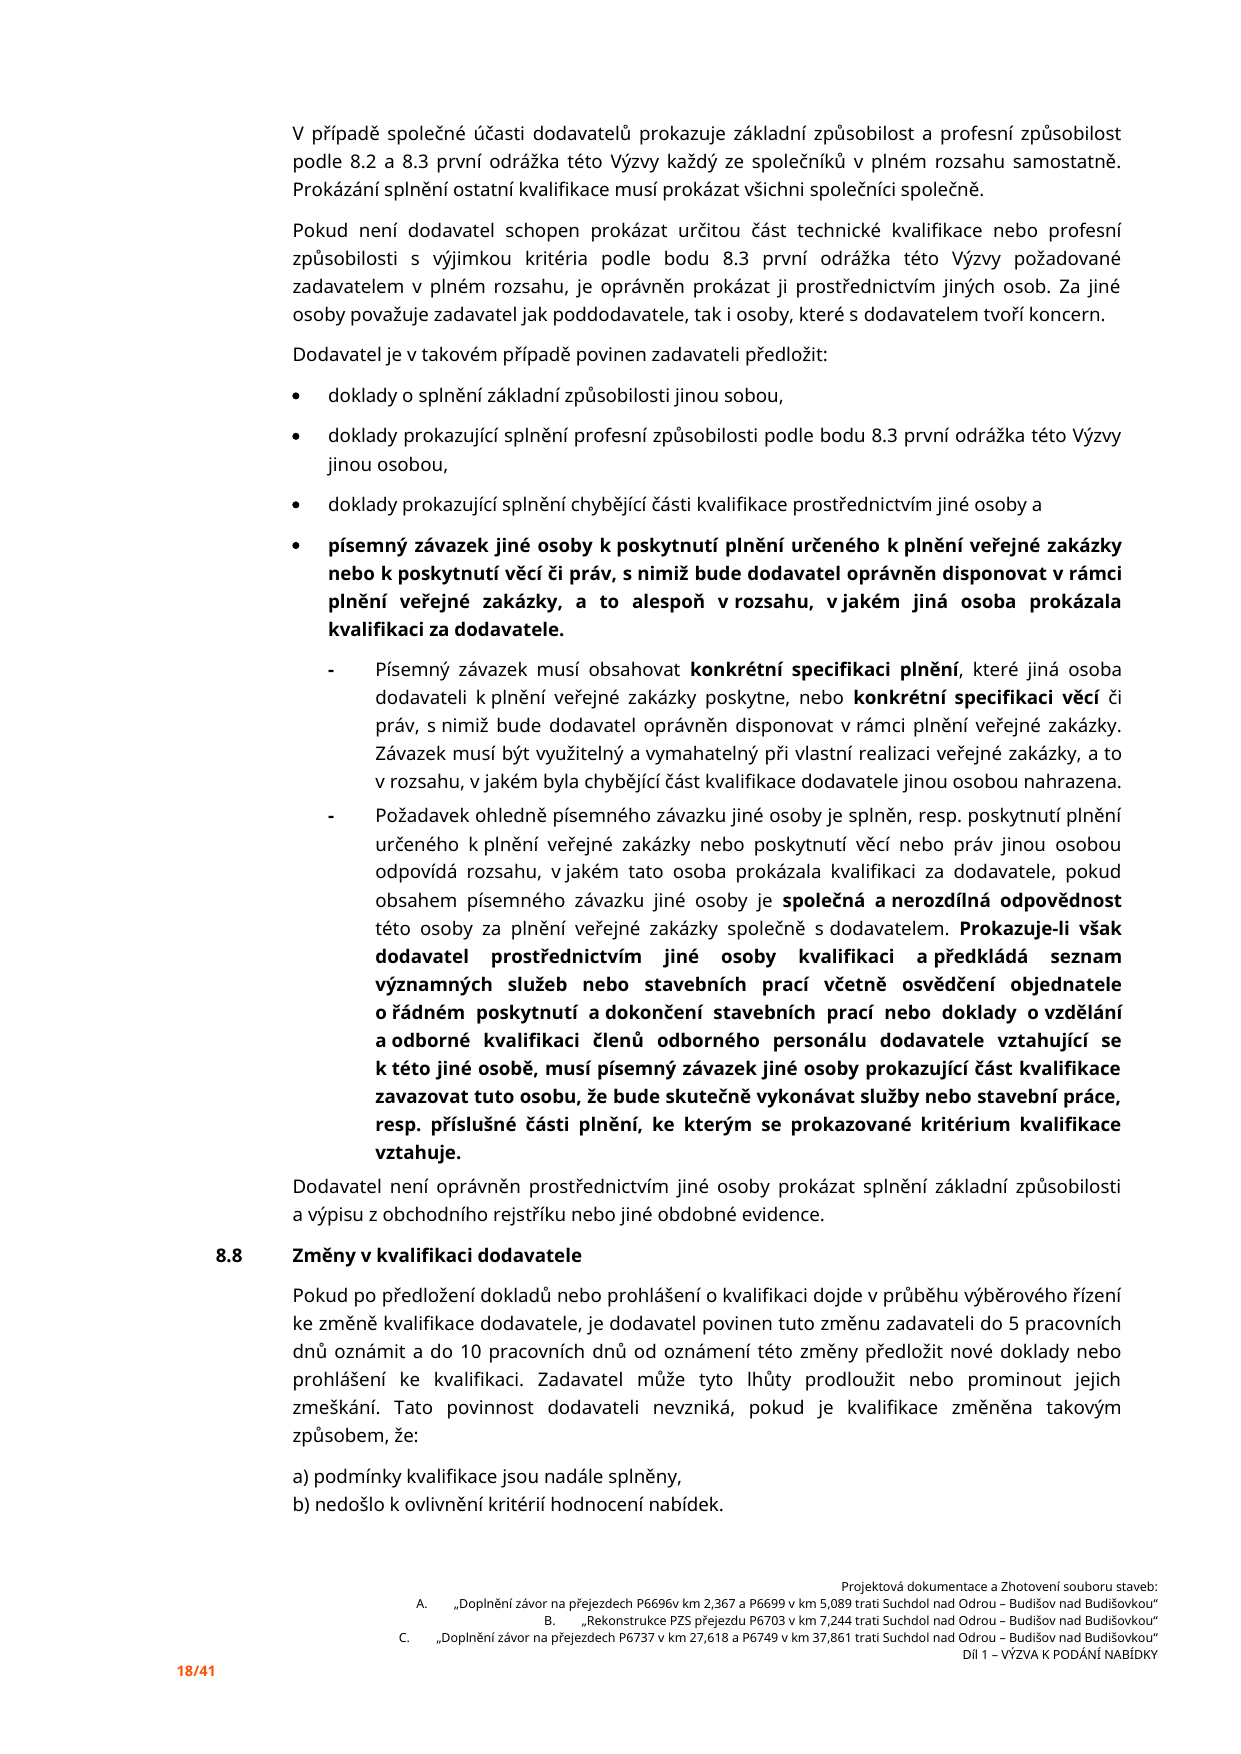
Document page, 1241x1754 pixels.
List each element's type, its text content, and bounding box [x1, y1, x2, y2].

text doklady prokazující splnění chybějící části kvalifikace prostřednictvím jiné osoby a [292, 491, 1122, 517]
text Změny v kvalifikaci dodavatele [216, 1242, 1122, 1267]
text V případě společné účasti dodavatelů prokazuje základní způsobilost a profesní způsobilost podle 8.2 a 8.3 první odrážka této Výzvy každý ze společníků v plném rozsahu samostatně. Prokázání splnění ostatní kvalifikace musí prokázat všichni společníci společně. [292, 121, 1122, 202]
text Pokud po předložení dokladů nebo prohlášení o kvalifikaci dojde v průběhu výběrového řízení ke změně kvalifikace dodavatele, je dodavatel povinen tuto změnu zadavateli do 5 pracovních dnů oznámit a do 10 pracovních dnů od oznámení této změny předložit nové doklady nebo prohlášení ke kvalifikaci. Zadavatel může tyto lhůty prodloužit nebo prominout jejich zmeškání. Tato povinnost dodavateli nevzniká, pokud je kvalifikace změněna takovým způsobem, že: [292, 1282, 1122, 1448]
text Písemný závazek musí obsahovat konkrétní specifikaci plnění, které jiná osoba dodavateli k plnění veřejné zakázky poskytne, nebo konkrétní specifikaci věcí či práv, s nimiž bude dodavatel oprávněn disponovat v rámci plnění veřejné zakázky. Závazek musí být využitelný a vymahatelný při vlastní realizaci veřejné zakázky, a to v rozsahu, v jakém byla chybějící část kvalifikace dodavatele jinou osobou nahrazena. [328, 656, 1122, 794]
text doklady o splnění základní způsobilosti jinou sobou, [292, 382, 1122, 408]
text Požadavek ohledně písemného závazku jiné osoby je splněn, resp. poskytnutí plnění určeného k plnění veřejné zakázky nebo poskytnutí věcí nebo práv jinou osobou odpovídá rozsahu, v jakém tato osoba prokázala kvalifikaci za dodavatele, pokud obsahem písemného závazku jiné osoby je společná a nerozdílná odpovědnost této osoby za plnění veřejné zakázky společně s dodavatelem. Prokazuje-li však dodavatel prostřednictvím jiné osoby kvalifikaci a předkládá seznam významných služeb nebo stavebních prací včetně osvědčení objednatele o řádném poskytnutí a dokončení stavebních prací nebo doklady o vzdělání a odborné kvalifikaci členů odborného personálu dodavatele vztahující se k této jiné osobě, musí písemný závazek jiné osoby prokazující část kvalifikace zavazovat tuto osobu, že bude skutečně vykonávat služby nebo stavební práce, resp. příslušné části plnění, ke kterým se prokazované kritérium kvalifikace vztahuje. [328, 803, 1122, 1164]
text doklady prokazující splnění profesní způsobilosti podle bodu 8.3 první odrážka této Výzvy jinou osobou, [292, 423, 1122, 476]
text Pokud není dodavatel schopen prokázat určitou část technické kvalifikace nebo profesní způsobilosti s výjimkou kritéria podle bodu 8.3 první odrážka této Výzvy požadované zadavatelem v plném rozsahu, je oprávněn prokázat ji prostřednictvím jiných osob. Za jiné osoby považuje zadavatel jak poddodavatele, tak i osoby, které s dodavatelem tvoří koncern. [292, 217, 1122, 327]
text Dodavatel není oprávněn prostřednictvím jiné osoby prokázat splnění základní způsobilosti a výpisu z obchodního rejstříku nebo jiné obdobné evidence. [292, 1173, 1122, 1227]
text písemný závazek jiné osoby k poskytnutí plnění určeného k plnění veřejné zakázky nebo k poskytnutí věcí či práv, s nimiž bude dodavatel oprávněn disponovat v rámci plnění veřejné zakázky, a to alespoň v rozsahu, v jakém jiná osoba prokázala kvalifikaci za dodavatele. [292, 532, 1122, 641]
text Dodavatel je v takovém případě povinen zadavateli předložit: [292, 342, 1122, 367]
text b) nedošlo k ovlivnění kritérií hodnocení nabídek. [292, 1491, 1122, 1517]
text a) podmínky kvalifikace jsou nadále splněny, [292, 1463, 1122, 1488]
